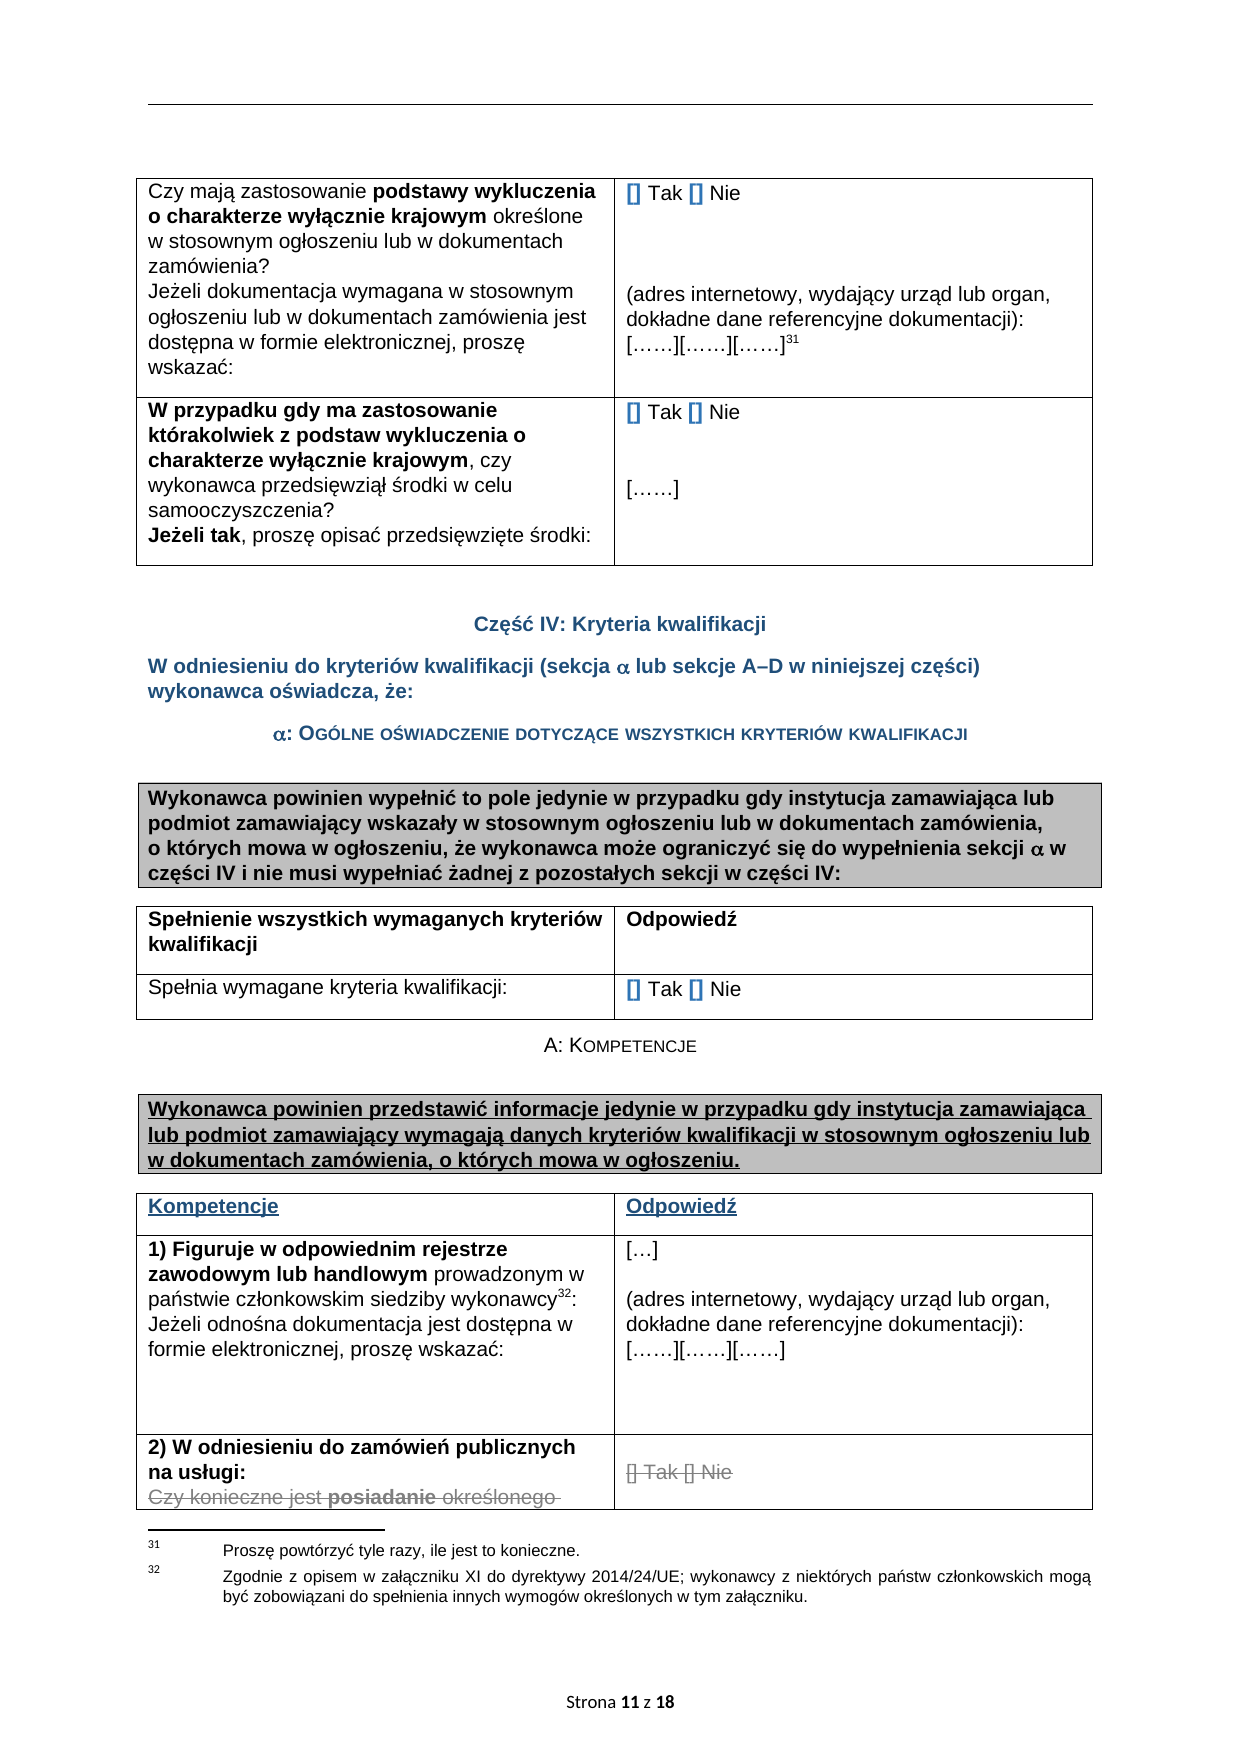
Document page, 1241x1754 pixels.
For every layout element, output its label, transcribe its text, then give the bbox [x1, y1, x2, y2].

table_cell […] (adres internetowy, wydający urząd lub organ, dokładne dane referencyjne dokumentacji): [……][……][……] [615, 1236, 1092, 1434]
table_header Odpowiedź [615, 1194, 1092, 1235]
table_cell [615, 1435, 1092, 1509]
table_header Odpowiedź [615, 907, 1092, 974]
table_cell [] Tak [] Nie (adres internetowy, wydający urząd lub organ, dokładne dane referencyjne dokumentacji): [……][……][……] [615, 179, 1092, 397]
text Część IV: Kryteria kwalifikacji [148, 612, 1093, 636]
table_cell W przypadku gdy ma zastosowanie którakolwiek z podstaw wykluczenia o charakterze wyłącznie krajowym, czy wykonawca przedsięwziął środki w celu samooczyszczenia? Jeżeli tak, proszę opisać przedsięwzięte środki: [137, 398, 614, 565]
title : Ogólne oświadczenie dotyczące wszystkich kryteriów kwalifikacji [148, 721, 1093, 745]
table_cell [] Tak [] Nie [……] [615, 398, 1092, 565]
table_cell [137, 1435, 614, 1509]
table_cell Spełnia wymagane kryteria kwalifikacji: [137, 975, 614, 1019]
table_header Kompetencje [137, 1194, 614, 1235]
table_cell [] Tak [] Nie [615, 975, 1092, 1019]
table_cell Czy mają zastosowanie podstawy wykluczenia o charakterze wyłącznie krajowym określone w stosownym ogłoszeniu lub w dokumentach zamówienia? Jeżeli dokumentacja wymagana w stosownym ogłoszeniu lub w dokumentach zamówienia jest dostępna w formie elektronicznej, proszę wskazać: [137, 179, 614, 397]
table_cell 1) Figuruje w odpowiednim rejestrze zawodowym lub handlowym prowadzonym w państwie członkowskim siedziby wykonawcy: Jeżeli odnośna dokumentacja jest dostępna w formie elektronicznej, proszę wskazać: [137, 1236, 614, 1434]
text W odniesieniu do kryteriów kwalifikacji (sekcja lub sekcje A–D w niniejszej części) wykonawca oświadcza, że: [148, 654, 1093, 703]
table_header Spełnienie wszystkich wymaganych kryteriów kwalifikacji [137, 907, 614, 974]
text Wykonawca powinien przedstawić informacje jedynie w przypadku gdy instytucja zamawiająca lub podmiot zamawiający wymagają danych kryteriów kwalifikacji w stosownym ogłoszeniu lub w dokumentach zamówienia, o których mowa w ogłoszeniu. [139, 1095, 1101, 1173]
title A: Kompetencje [148, 1033, 1093, 1057]
text Wykonawca powinien wypełnić to pole jedynie w przypadku gdy instytucja zamawiająca lub podmiot zamawiający wskazały w stosownym ogłoszeniu lub w dokumentach zamówienia, o których mowa w ogłoszeniu, że wykonawca może ograniczyć się do wypełnienia sekcji w części IV i nie musi wypełniać żadnej z pozostałych sekcji w części IV: [139, 784, 1101, 887]
